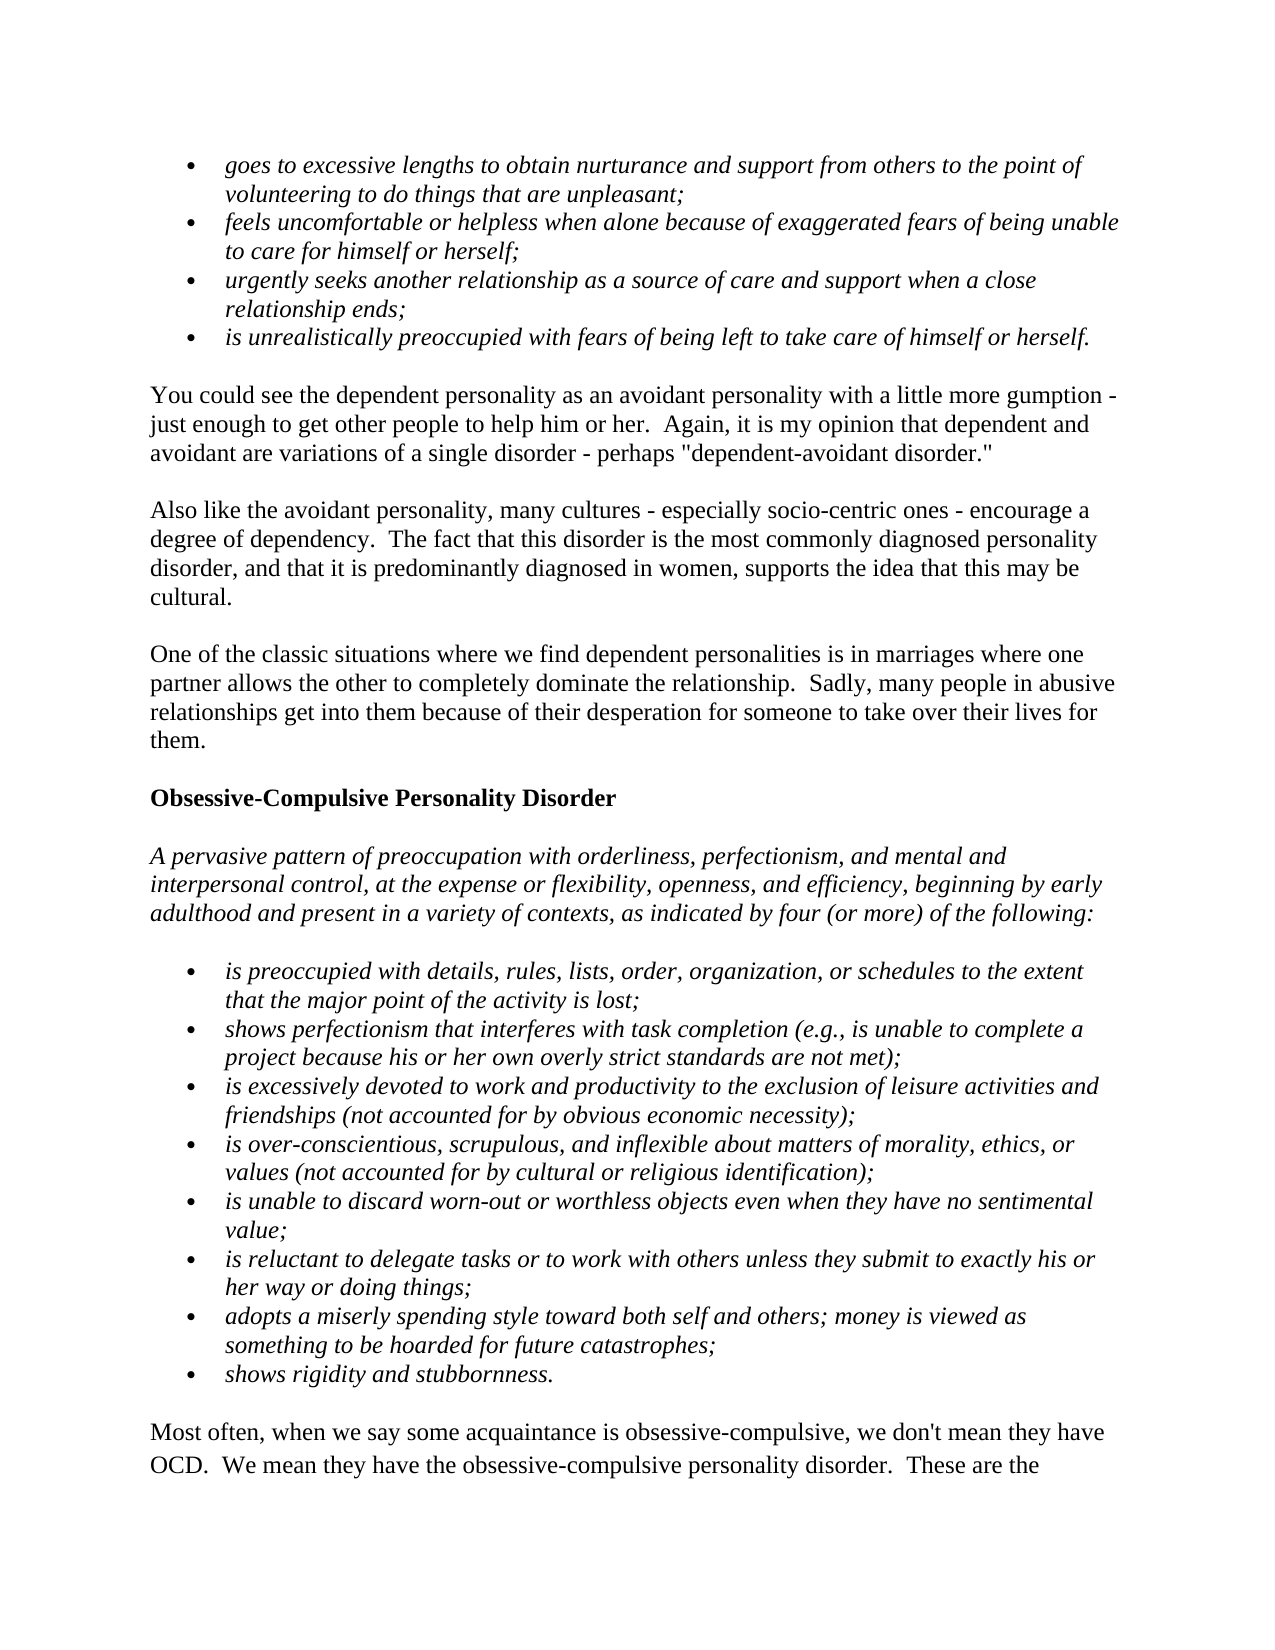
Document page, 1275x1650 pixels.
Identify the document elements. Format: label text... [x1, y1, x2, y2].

list is excessively devoted to work and productivity to the exclusion of leisure activities and friendships (not accounted for by obvious economic necessity); [187, 1071, 1125, 1129]
list shows perfectionism that interferes with task completion (e.g., is unable to complete a project because his or her own overly strict standards are not met); [187, 1014, 1125, 1071]
list is unable to discard worn-out or worthless objects even when they have no sentimental value; [187, 1186, 1125, 1244]
text A pervasive pattern of preoccupation with orderliness, perfectionism, and mental and interpersonal control, at the expense or flexibility, openness, and efficiency, beginning by early adulthood and present in a variety of contexts, as indicated by four (or more) of the following: [150, 841, 1125, 927]
list shows rigidity and stubbornness. [187, 1359, 1125, 1387]
list is preoccupied with details, rules, lists, order, organization, or schedules to the extent that the major point of the activity is lost; [187, 956, 1125, 1014]
text You could see the dependent personality as an avoidant personality with a little more gumption - just enough to get other people to help him or her. Again, it is my opinion that dependent and avoidant are variations of a single disorder - perhaps "dependent-avoidant disorder." Also like the avoidant personality, many cultures - especially socio-centric ones - encourage a degree of dependency. The fact that this disorder is the most commonly diagnosed personality disorder, and that it is predominantly diagnosed in women, supports the idea that this may be cultural. One of the classic situations where we find dependent personalities is in marriages where one partner allows the other to completely dominate the relationship. Sadly, many people in abusive relationships get into them because of their desperation for someone to take over their lives for them. Obsessive-Compulsive Personality Disorder [150, 380, 1125, 812]
list is unrealistically preoccupied with fears of being left to take care of himself or herself. [187, 322, 1125, 351]
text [150, 1417, 1125, 1478]
list goes to excessive lengths to obtain nurturance and support from others to the point of volunteering to do things that are unpleasant; [187, 150, 1125, 207]
list is over-conscientious, scrupulous, and inflexible about matters of morality, ethics, or values (not accounted for by cultural or religious identification); [187, 1129, 1125, 1186]
list adopts a miserly spending style toward both self and others; money is viewed as something to be hoarded for future catastrophes; [187, 1301, 1125, 1359]
list is reluctant to delegate tasks or to work with others unless they submit to exactly his or her way or doing things; [187, 1244, 1125, 1301]
list urgently seeks another relationship as a source of care and support when a close relationship ends; [187, 265, 1125, 322]
list feels uncomfortable or helpless when alone because of exaggerated fears of being unable to care for himself or herself; [187, 207, 1125, 265]
